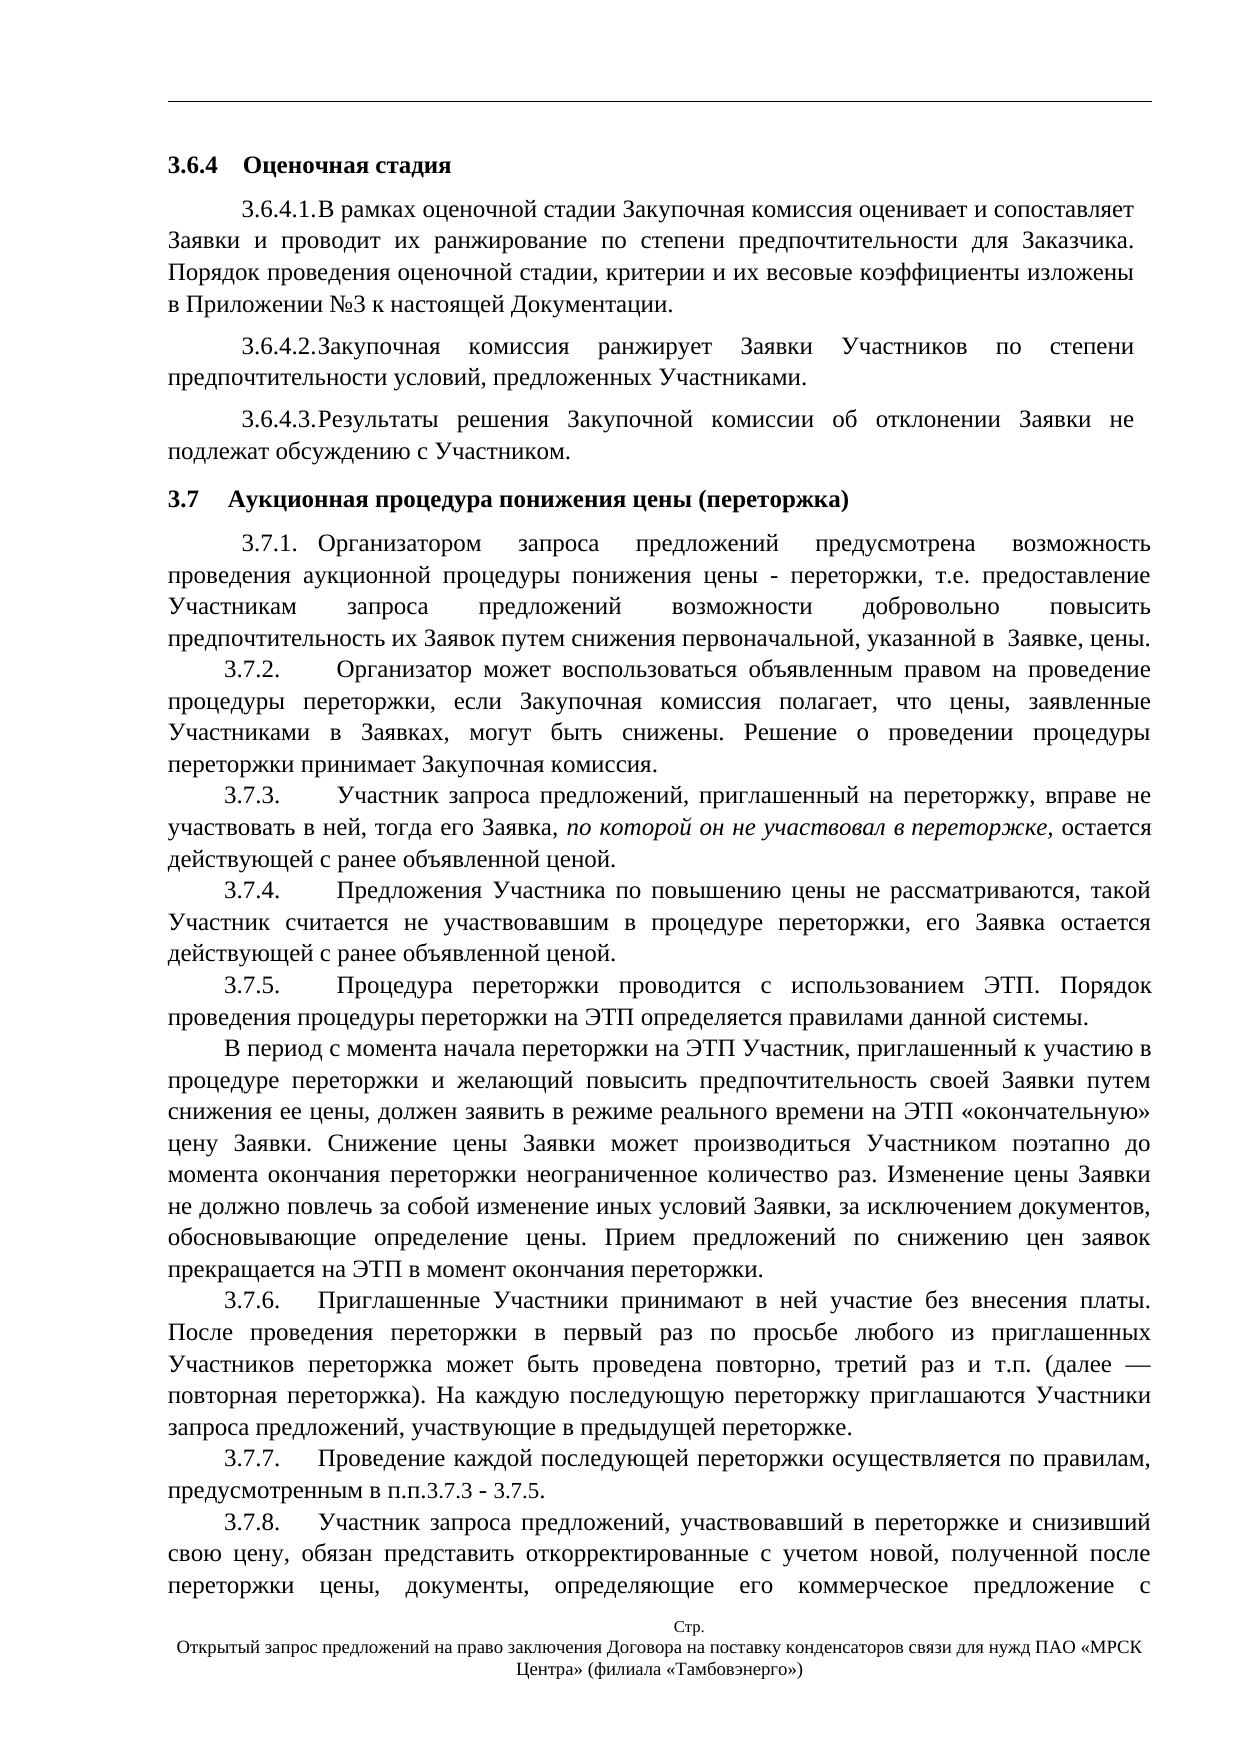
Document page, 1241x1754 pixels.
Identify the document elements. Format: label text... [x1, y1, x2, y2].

list Организатор может воспользоваться объявленным правом на проведение процедуры переторжки, если Закупочная комиссия полагает, что цены, заявленные Участниками в Заявках, могут быть снижены. Решение о проведении процедуры переторжки принимает Закупочная комиссия. [168, 654, 1152, 778]
list Участник запроса предложений, приглашенный на переторжку, вправе не участвовать в ней, тогда его Заявка, по которой он не участвовал в переторжке, остается действующей с ранее объявленной ценой. [168, 781, 1152, 872]
subtitle Оценочная стадия [168, 150, 1152, 179]
list Предложения Участника по повышению цены не рассматриваются, такой Участник считается не участвовавшим в процедуре переторжки, его Заявка остается действующей с ранее объявленной ценой. [168, 875, 1152, 967]
text В период с момента начала переторжки на ЭТП Участник, приглашенный к участию в процедуре переторжки и желающий повысить предпочтительность своей Заявки путем снижения ее цены, должен заявить в режиме реального времени на ЭТП «окончательную» цену Заявки. Снижение цены Заявки может производиться Участником поэтапно до момента окончания переторжки неограниченное количество раз. Изменение цены Заявки не должно повлечь за собой изменение иных условий Заявки, за исключением документов, обосновывающие определение цены. Прием предложений по снижению цен заявок прекращается на ЭТП в момент окончания переторжки. [168, 1033, 1152, 1283]
list Процедура переторжки проводится с использованием ЭТП. Порядок проведения процедуры переторжки на ЭТП определяется правилами данной системы. [168, 970, 1152, 1030]
list Закупочная комиссия ранжирует Заявки Участников по степени предпочтительности условий, предложенных Участниками. [168, 331, 1135, 391]
list Приглашенные Участники принимают в ней участие без внесения платы. После проведения переторжки в первый раз по просьбе любого из приглашенных Участников переторжка может быть проведена повторно, третий раз и т.п. (далее — повторная переторжка). На каждую последующую переторжку приглашаются Участники запроса предложений, участвующие в предыдущей переторжке. [168, 1286, 1152, 1441]
list В рамках оценочной стадии Закупочная комиссия оценивает и сопоставляет Заявки и проводит их ранжирование по степени предпочтительности для Заказчика. Порядок проведения оценочной стадии, критерии и их весовые коэффициенты изложены в Приложении №3 к настоящей Документации. [168, 194, 1135, 317]
list Организатором запроса предложений предусмотрена возможность проведения аукционной процедуры понижения цены - переторжки, т.е. предоставление Участникам запроса предложений возможности добровольно повысить предпочтительность их Заявок путем снижения первоначальной, указанной в Заявке, цены. [168, 528, 1152, 652]
list Результаты решения Закупочной комиссии об отклонении Заявки не подлежат обсуждению с Участником. [168, 404, 1135, 464]
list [168, 1507, 1152, 1598]
list Проведение каждой последующей переторжки осуществляется по правилам, предусмотренным в п.п.3.7.3 - 3.7.5. [168, 1443, 1152, 1504]
subtitle Аукционная процедура понижения цены (переторжка) [168, 484, 1152, 513]
